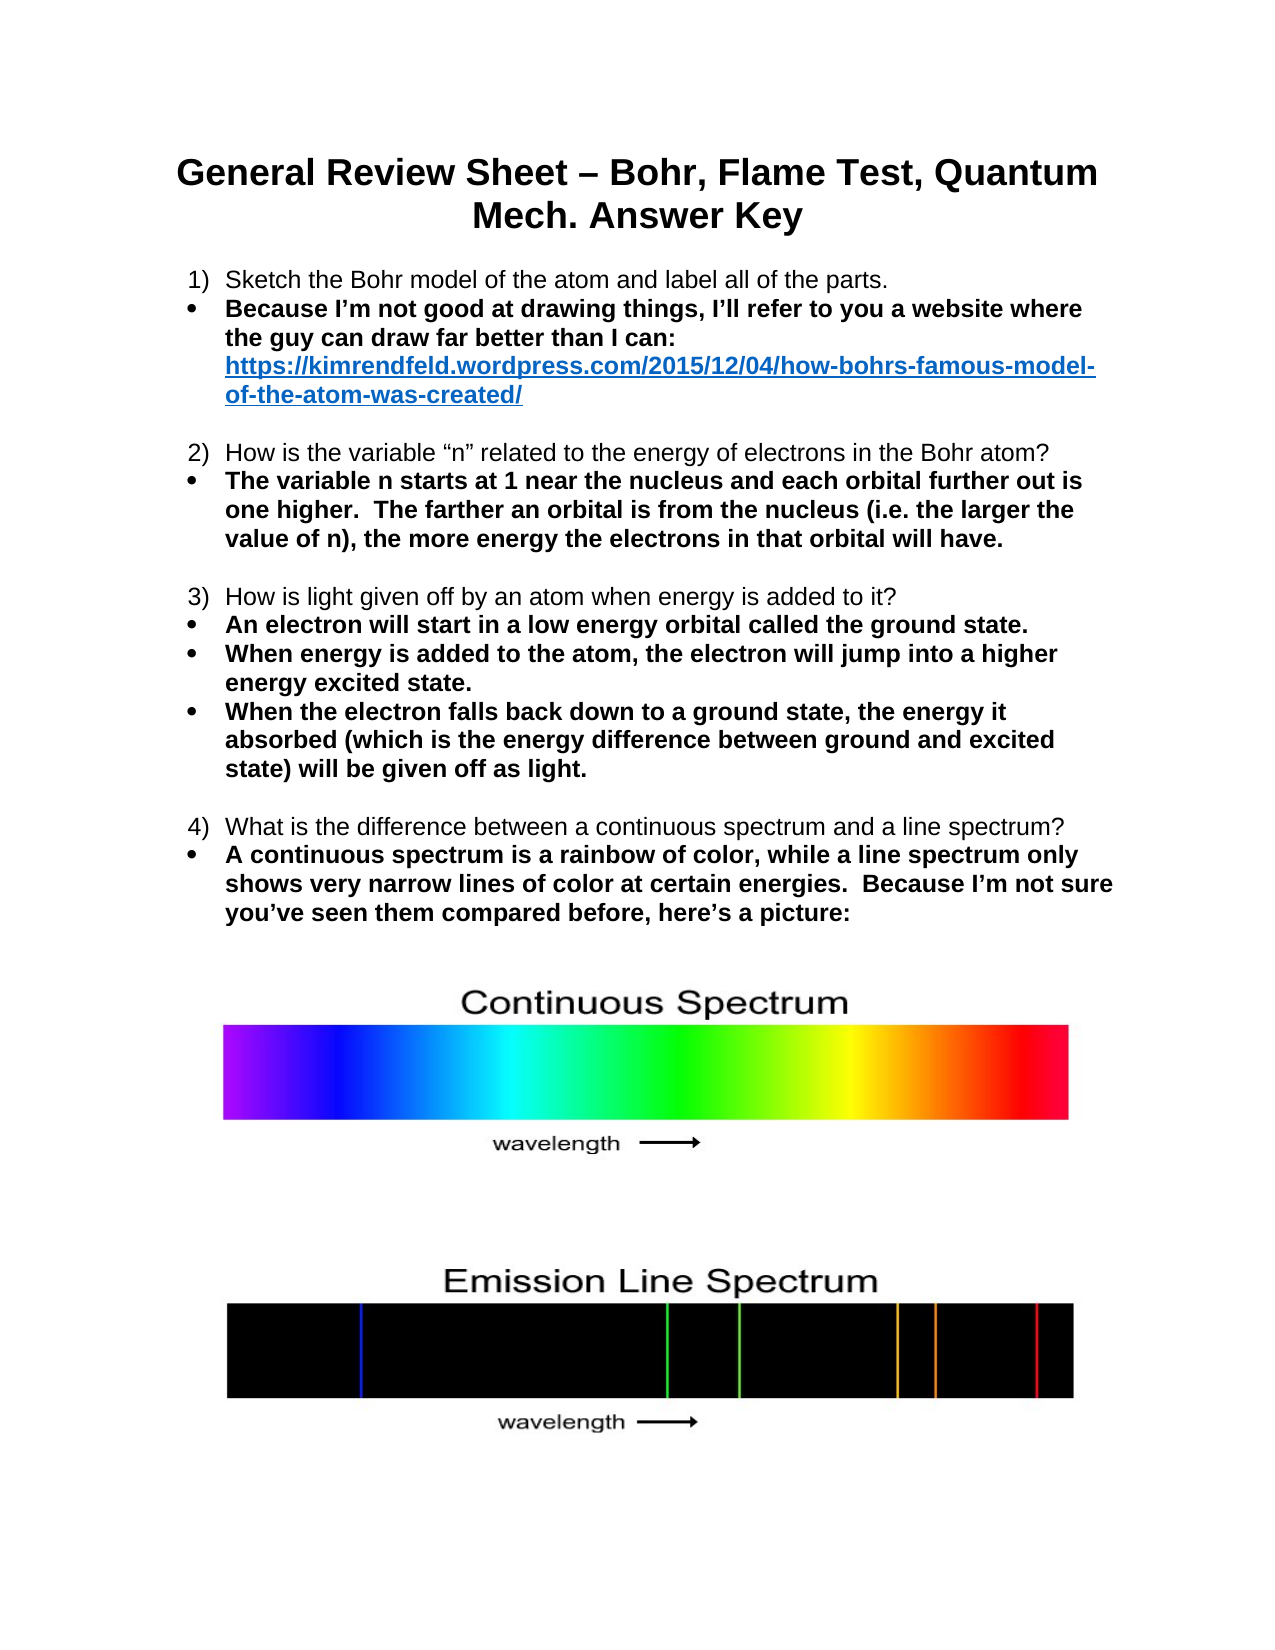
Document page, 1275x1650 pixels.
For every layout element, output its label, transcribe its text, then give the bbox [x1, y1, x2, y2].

list Because I’m not good at drawing things, I’ll refer to you a website where the guy can draw far better than I can: https://kimrendfeld.wordpress.com/2015/12/04/how-bohrs-famous-model-of-the-atom-was-created/ [187, 294, 1125, 409]
list When energy is added to the atom, the electron will jump into a higher energy excited state. [187, 639, 1125, 697]
list How is light given off by an atom when energy is added to it? [187, 581, 1125, 610]
list Sketch the Bohr model of the atom and label all of the parts. [187, 265, 1125, 294]
list An electron will start in a low energy orbital called the ground state. [187, 610, 1125, 639]
list What is the difference between a continuous spectrum and a line spectrum? [187, 812, 1125, 841]
picture [150, 926, 1137, 1489]
list The variable n starts at 1 near the nucleus and each orbital further out is one higher. The farther an orbital is from the nucleus (i.e. the larger the value of n), the more energy the electrons in that orbital will have. [187, 466, 1125, 553]
list How is the variable “n” related to the energy of electrons in the Bohr atom? [187, 438, 1125, 466]
text General Review Sheet – Bohr, Flame Test, Quantum Mech. Answer Key [150, 150, 1125, 236]
list When the electron falls back down to a ground state, the energy it absorbed (which is the energy difference between ground and excited state) will be given off as light. [187, 697, 1125, 783]
list A continuous spectrum is a rainbow of color, while a line spectrum only shows very narrow lines of color at certain energies. Because I’m not sure you’ve seen them compared before, here’s a picture: [187, 841, 1125, 926]
